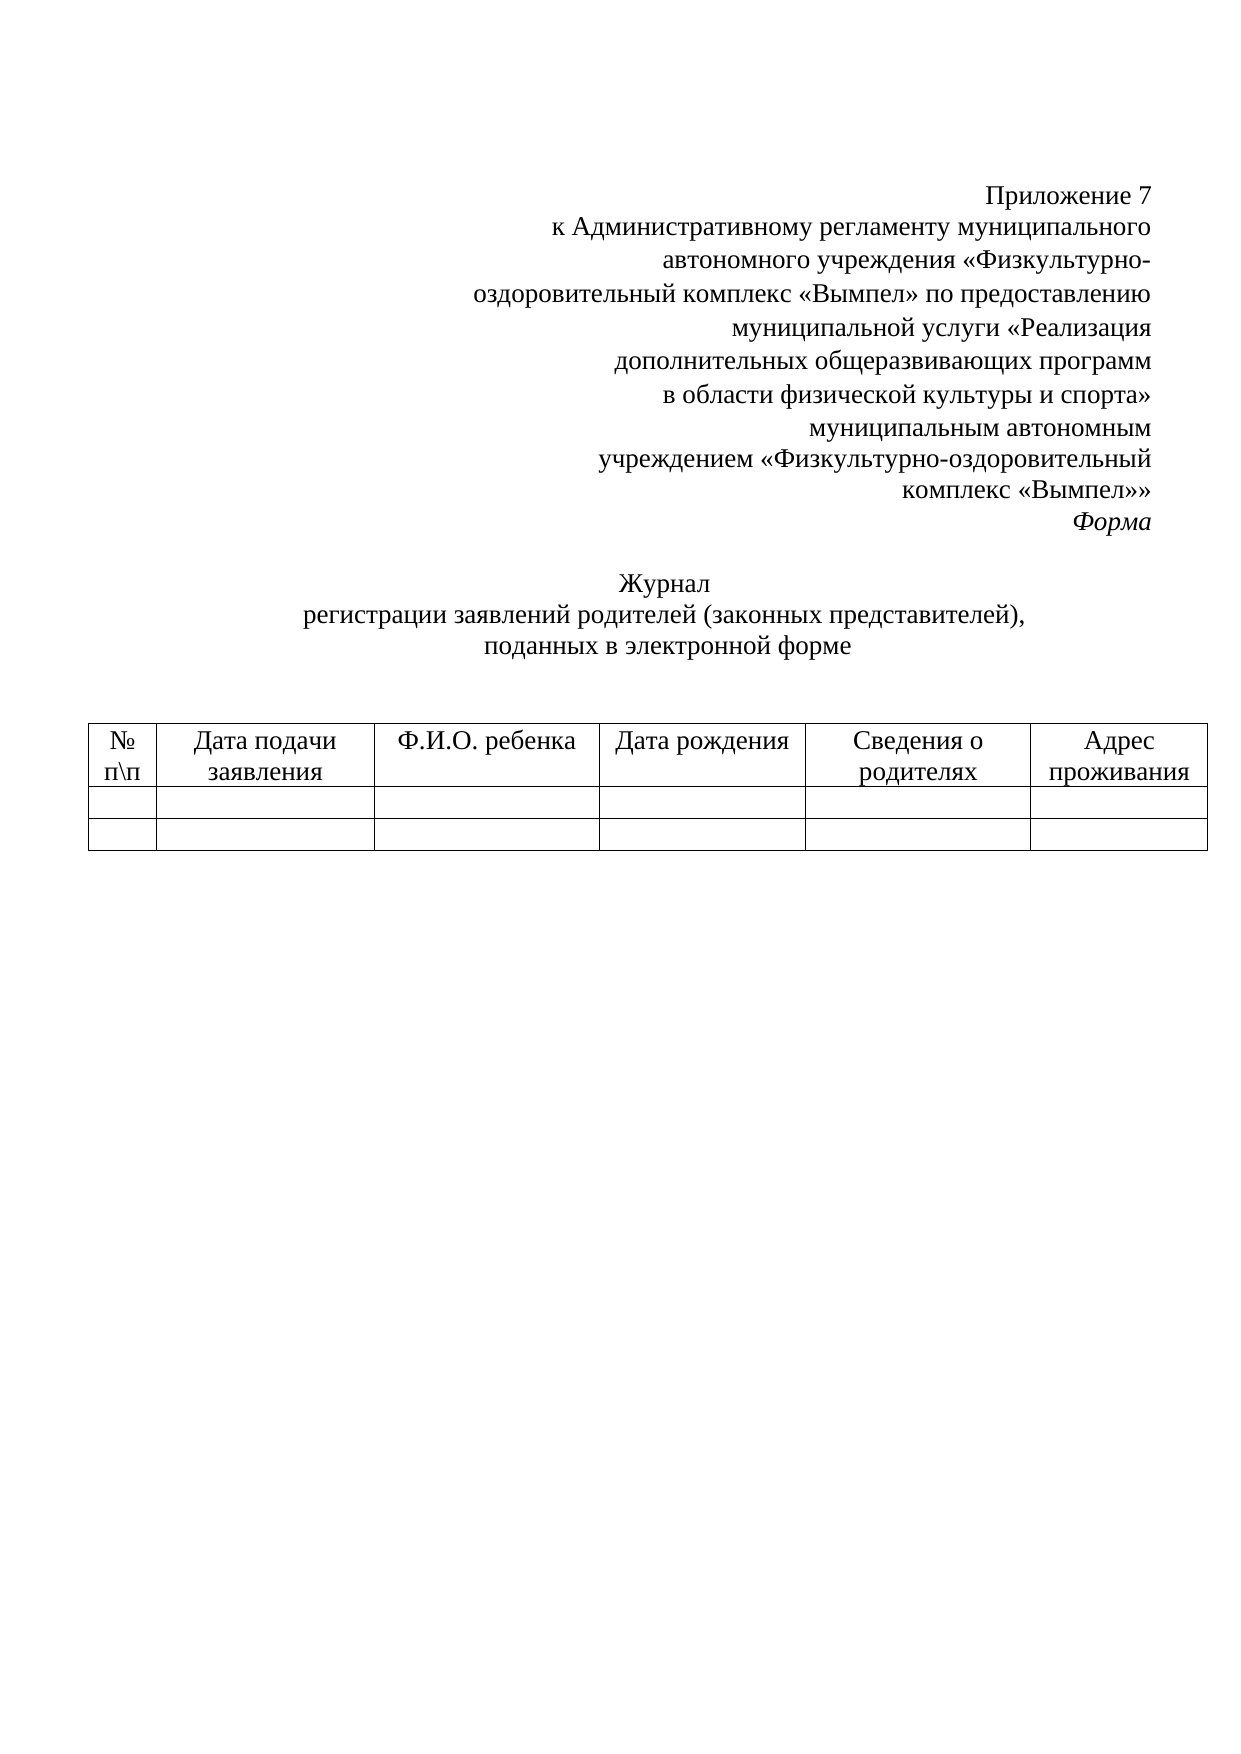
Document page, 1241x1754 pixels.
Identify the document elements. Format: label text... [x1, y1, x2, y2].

table_header Ф.И.О. ребенка [375, 724, 599, 786]
text дополнительных общеразвивающих программ [177, 344, 1152, 375]
text комплекс «Вымпел»» [177, 473, 1152, 505]
table_cell [600, 787, 805, 818]
table_cell [157, 819, 374, 850]
table_cell [375, 787, 599, 818]
table_cell [89, 787, 156, 818]
table_header Сведения о родителях [806, 724, 1030, 786]
table_header № п\п [89, 724, 156, 786]
text Форма [177, 505, 1152, 536]
table_header Дата рождения [600, 724, 805, 786]
text Приложение 7 [177, 179, 1152, 210]
text поданных в электронной форме [177, 629, 1152, 660]
table_cell [89, 819, 156, 850]
table_cell [1031, 819, 1207, 850]
text муниципальной услуги «Реализация [177, 311, 1152, 342]
text регистрации заявлений родителей (законных представителей), [177, 598, 1152, 629]
text к Административному регламенту муниципального [177, 210, 1151, 241]
table_cell [806, 819, 1030, 850]
table_cell [806, 787, 1030, 818]
text учреждением «Физкультурно-оздоровительный [177, 442, 1152, 473]
table_header Дата подачи заявления [157, 724, 374, 786]
text Журнал [177, 567, 1152, 598]
text муниципальным автономным [177, 411, 1152, 442]
table_cell [375, 819, 599, 850]
table_cell [157, 787, 374, 818]
table_cell [1031, 787, 1207, 818]
table_cell [600, 819, 805, 850]
text в области физической культуры и спорта» [177, 378, 1152, 409]
table_header Адрес проживания [1031, 724, 1207, 786]
text автономного учреждения «Физкультурно- [177, 243, 1151, 275]
text оздоровительный комплекс «Вымпел» по предоставлению [177, 277, 1151, 308]
